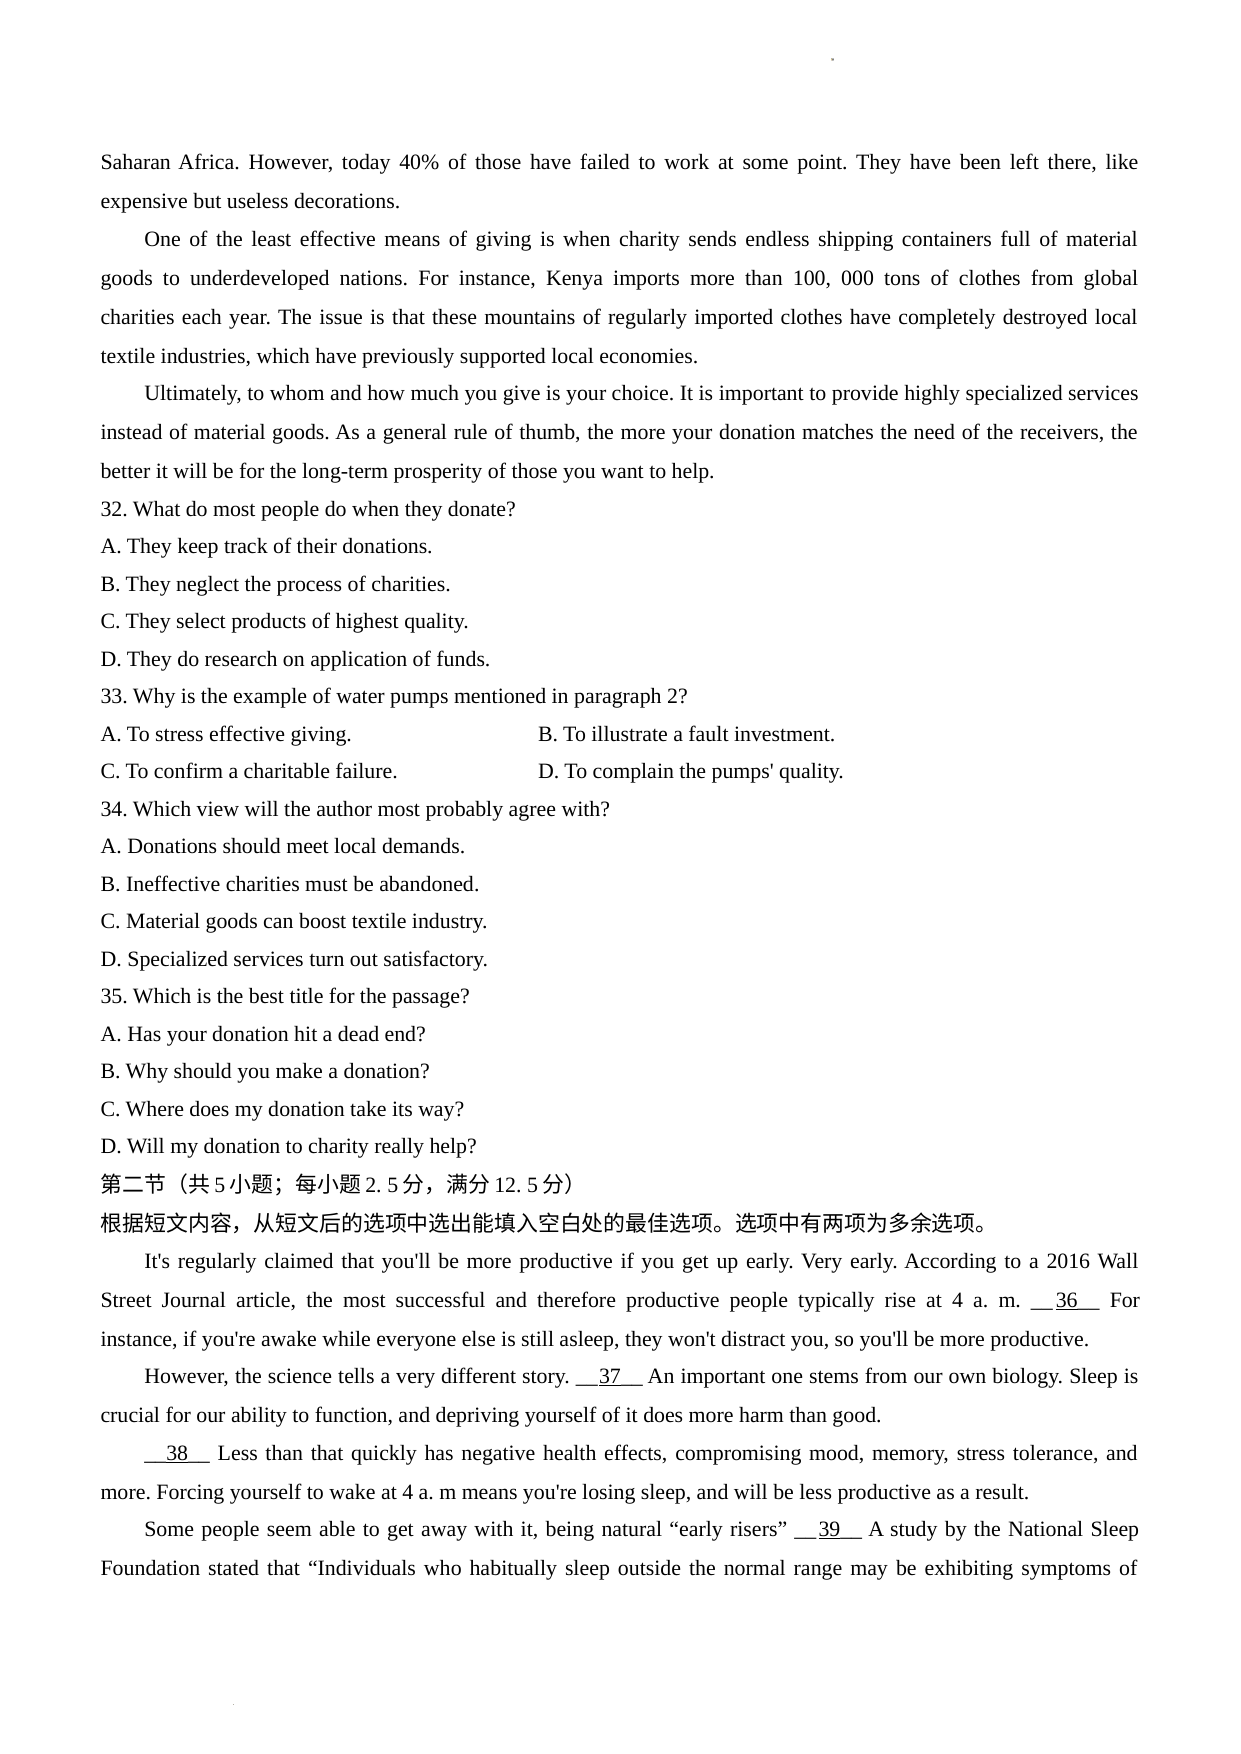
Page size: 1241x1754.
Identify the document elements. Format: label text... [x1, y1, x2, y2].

text A. They keep track of their donations. [100, 529, 1140, 562]
text C. They select products of highest quality. [100, 604, 1140, 637]
text Ultimately, to whom and how much you give is your choice. It is important to provide highly specialized services instead of material goods. As a general rule of thumb, the more your donation matches the need of the receivers, the better it will be for the long-term prosperity of those you want to help. [100, 377, 1140, 487]
text One of the least effective means of giving is when charity sends endless shipping containers full of material goods to underdeveloped nations. For instance, Kenya imports more than 100, 000 tons of clothes from global charities each year. The issue is that these mountains of regularly imported clothes have completely destroyed local textile industries, which have previously supported local economies. [100, 222, 1140, 372]
text It's regularly claimed that you'll be more productive if you get up early. Very early. According to a 2016 Wall Street Journal article, the most successful and therefore productive people typically rise at 4 a. m. __36__ For instance, if you're awake while everyone else is still asleep, they won't distract you, so you'll be more productive. [100, 1244, 1140, 1355]
text A. To stress effective giving. B. To illustrate a fault investment. [100, 717, 1140, 749]
text B. They neglect the process of charities. [100, 567, 1140, 599]
text However, the science tells a very different story. __37__ An important one stems from our own biology. Sleep is crucial for our ability to function, and depriving yourself of it does more harm than good. [100, 1360, 1140, 1431]
text C. Where does my donation take its way? [100, 1092, 1140, 1124]
text 33. Why is the example of water pumps mentioned in paragraph 2? [100, 679, 1140, 712]
text C. Material goods can boost textile industry. [100, 904, 1140, 937]
text 第二节（共5小题；每小题2. 5分，满分12. 5分） [100, 1167, 1140, 1199]
text A. Donations should meet local demands. [100, 829, 1140, 862]
text B. Ineffective charities must be abandoned. [100, 867, 1140, 899]
text A. Has your donation hit a dead end? [100, 1017, 1140, 1049]
text D. Specialized services turn out satisfactory. [100, 942, 1140, 974]
text 32. What do most people do when they donate? [100, 492, 1140, 524]
text 根据短文内容，从短文后的选项中选出能填入空白处的最佳选项。选项中有两项为多余选项。 [100, 1206, 1140, 1238]
text 35. Which is the best title for the passage? [100, 979, 1140, 1012]
text C. To confirm a charitable failure. D. To complain the pumps' quality. [100, 754, 1140, 787]
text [100, 146, 1140, 217]
text B. Why should you make a donation? [100, 1054, 1140, 1087]
text 34. Which view will the author most probably agree with? [100, 792, 1140, 824]
text __38__ Less than that quickly has negative health effects, compromising mood, memory, stress tolerance, and more. Forcing yourself to wake at 4 a. m means you're losing sleep, and will be less productive as a result. [100, 1436, 1140, 1508]
text D. They do research on application of funds. [100, 642, 1140, 674]
text D. Will my donation to charity really help? [100, 1129, 1140, 1162]
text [100, 1513, 1140, 1584]
